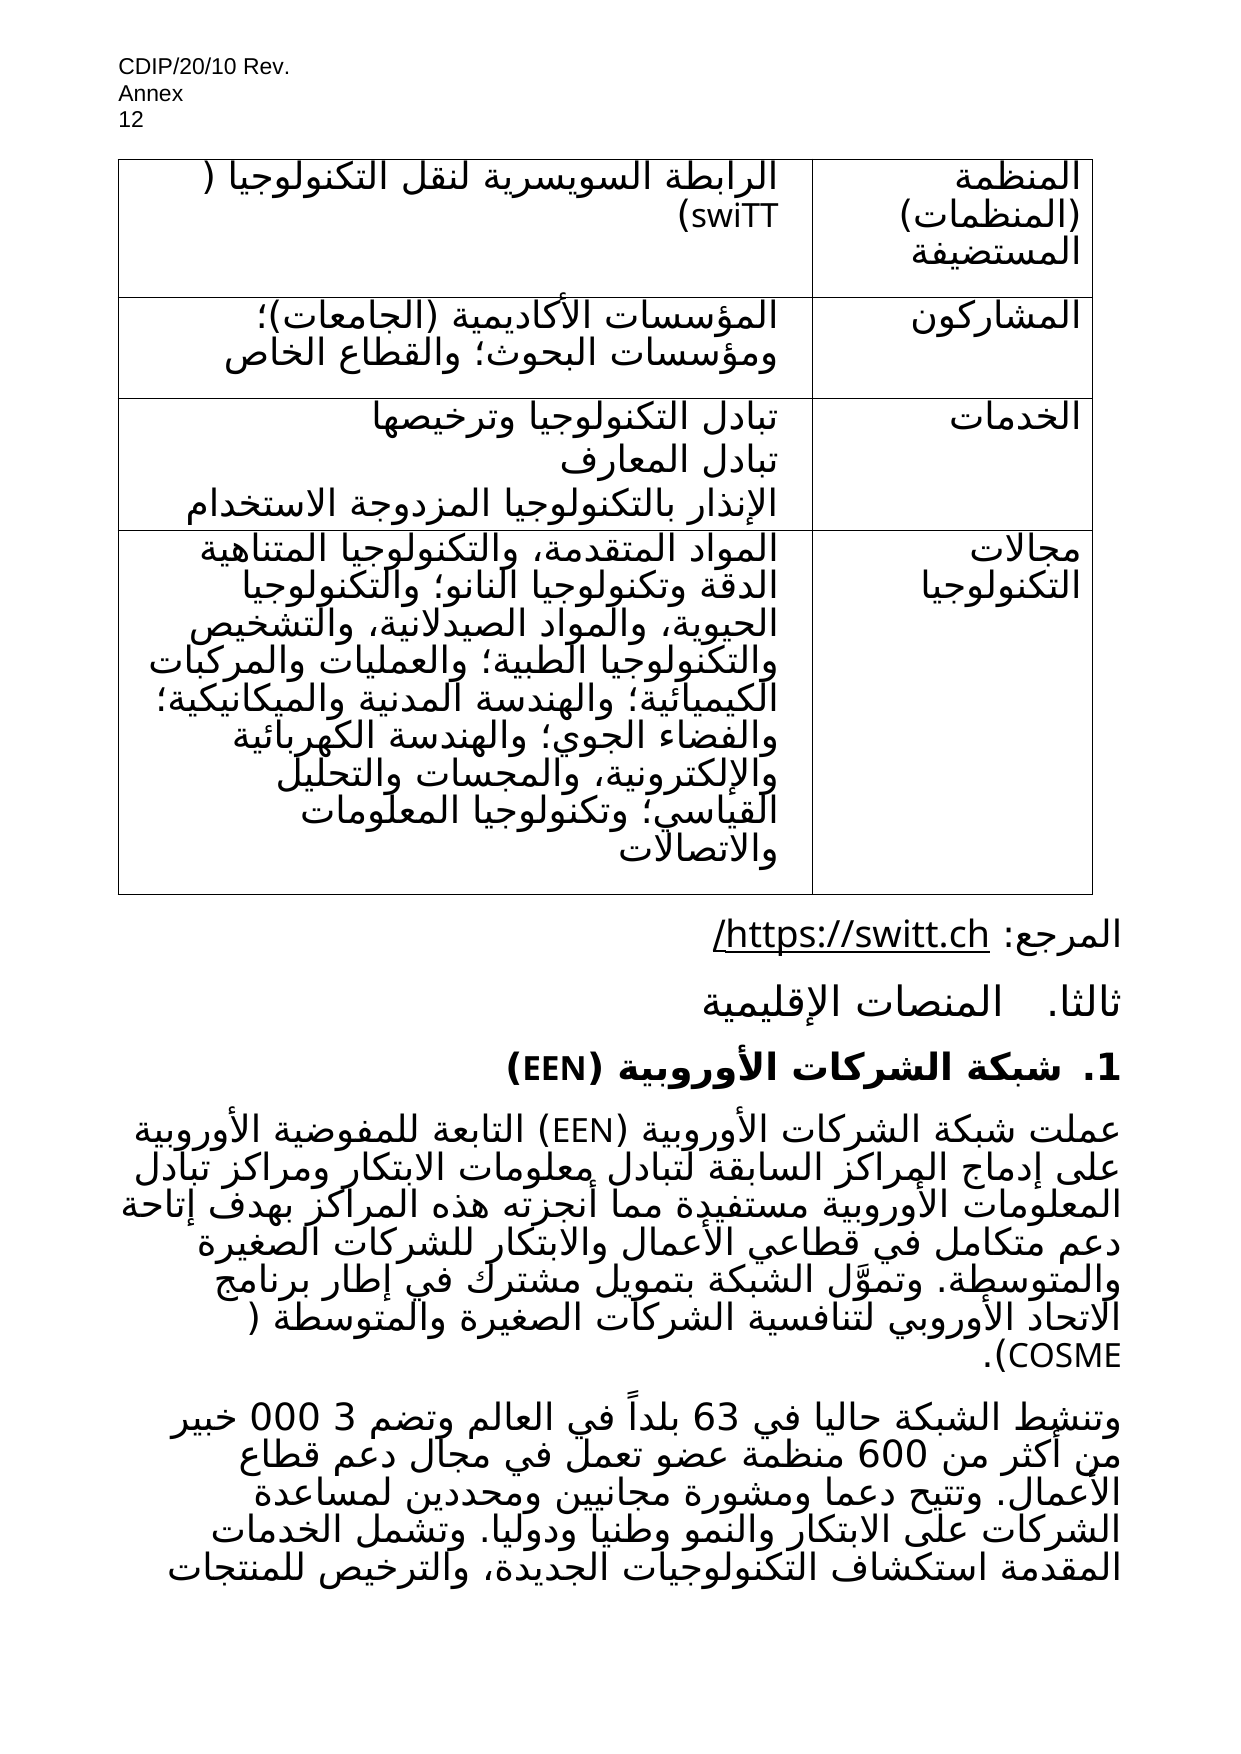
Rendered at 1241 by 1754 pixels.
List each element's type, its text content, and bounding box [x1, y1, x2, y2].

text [118, 1400, 1122, 1588]
table_cell تبادل التكنولوجيا وترخيصها تبادل المعارف الإنذار بالتكنولوجيا المزدوجة الاستخدام [119, 399, 812, 530]
table_header الرابطة السويسرية لنقل التكنولوجيا (swiTT) [119, 160, 812, 297]
table_cell المؤسسات الأكاديمية (الجامعات)؛ ومؤسسات البحوث؛ والقطاع الخاص [119, 298, 812, 398]
table_cell الخدمات [813, 399, 1092, 530]
subtitle ثالثا. المنصات الإقليمية [118, 983, 1122, 1025]
table_cell المواد المتقدمة، والتكنولوجيا المتناهية الدقة وتكنولوجيا النانو؛ والتكنولوجيا الحيوية، والمواد الصيدلانية، والتشخيص والتكنولوجيا الطبية؛ والعمليات والمركبات الكيميائية؛ والهندسة المدنية والميكانيكية؛ والفضاء الجوي؛ والهندسة الكهربائية والإلكترونية، والمجسات والتحليل القياسي؛ وتكنولوجيا المعلومات والاتصالات [119, 531, 812, 894]
table_cell مجالات التكنولوجيا [813, 531, 1092, 894]
table_cell المشاركون [813, 298, 1092, 398]
table_header المنظمة (المنظمات) المستضيفة [813, 160, 1092, 297]
text عملت شبكة الشركات الأوروبية (EEN) التابعة للمفوضية الأوروبية على إدماج المراكز السابقة لتبادل معلومات الابتكار ومراكز تبادل المعلومات الأوروبية مستفيدة مما أنجزته هذه المراكز بهدف إتاحة دعم متكامل في قطاعي الأعمال والابتكار للشركات الصغيرة والمتوسطة. وتموَّل الشبكة بتمويل مشترك في إطار برنامج الاتحاد الأوروبي لتنافسية الشركات الصغيرة والمتوسطة (COSME). [118, 1113, 1122, 1375]
text المرجع: https://switt.ch/ [118, 907, 1122, 958]
text 1. شبكة الشركات الأوروبية (EEN) [118, 1050, 1122, 1088]
